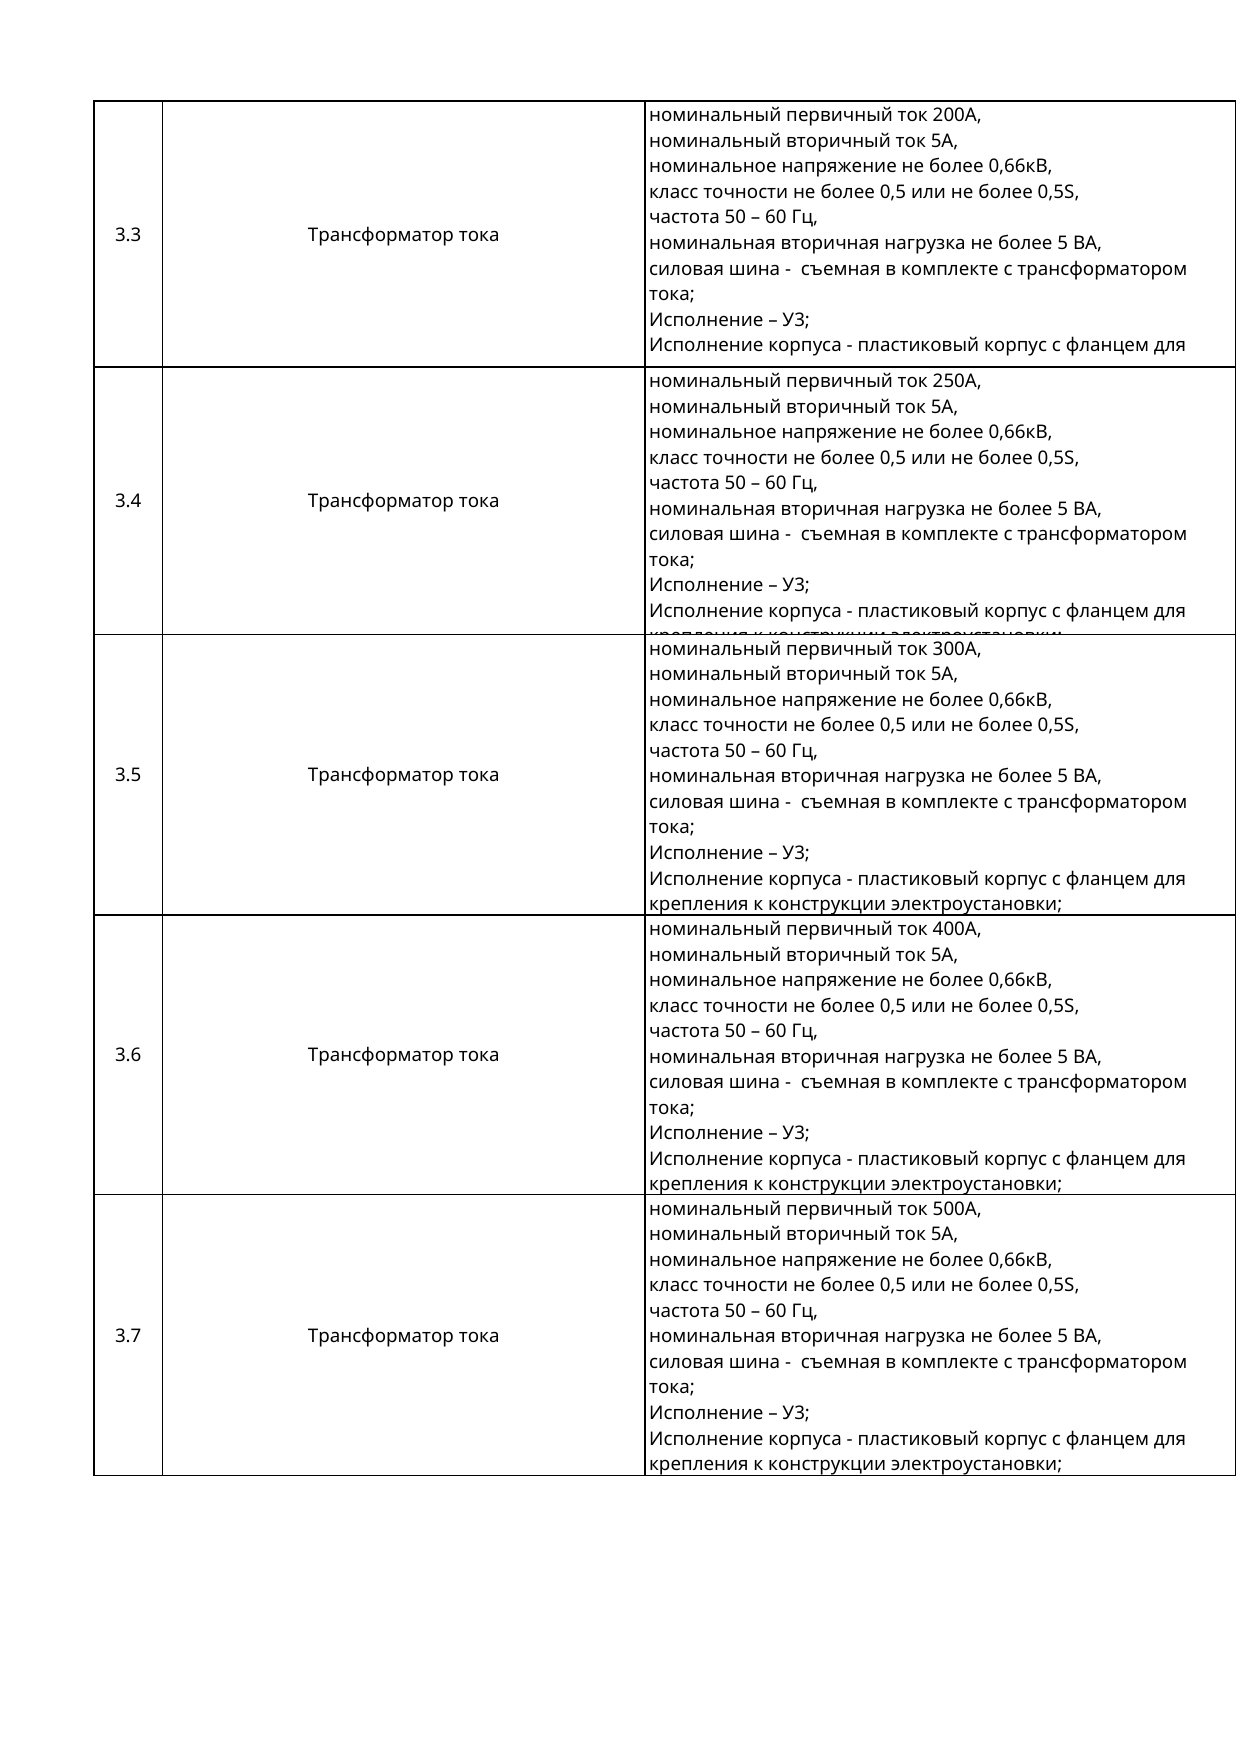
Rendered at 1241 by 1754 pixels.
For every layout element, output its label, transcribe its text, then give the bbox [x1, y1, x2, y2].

table_cell 3.3 [95, 102, 162, 366]
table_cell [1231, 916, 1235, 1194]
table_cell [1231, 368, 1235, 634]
table_cell Трансформатор тока [163, 102, 644, 366]
table_cell Трансформатор тока [163, 1195, 644, 1474]
table_cell 3.6 [95, 916, 162, 1194]
table_cell 3.5 [95, 635, 162, 914]
table_cell Трансформатор тока [163, 368, 644, 634]
table_cell Трансформатор тока [163, 635, 644, 914]
table_cell Трансформатор тока [163, 916, 644, 1194]
table_cell 3.7 [95, 1195, 162, 1474]
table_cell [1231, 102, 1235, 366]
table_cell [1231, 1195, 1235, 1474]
table_cell 3.4 [95, 368, 162, 634]
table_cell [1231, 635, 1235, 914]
